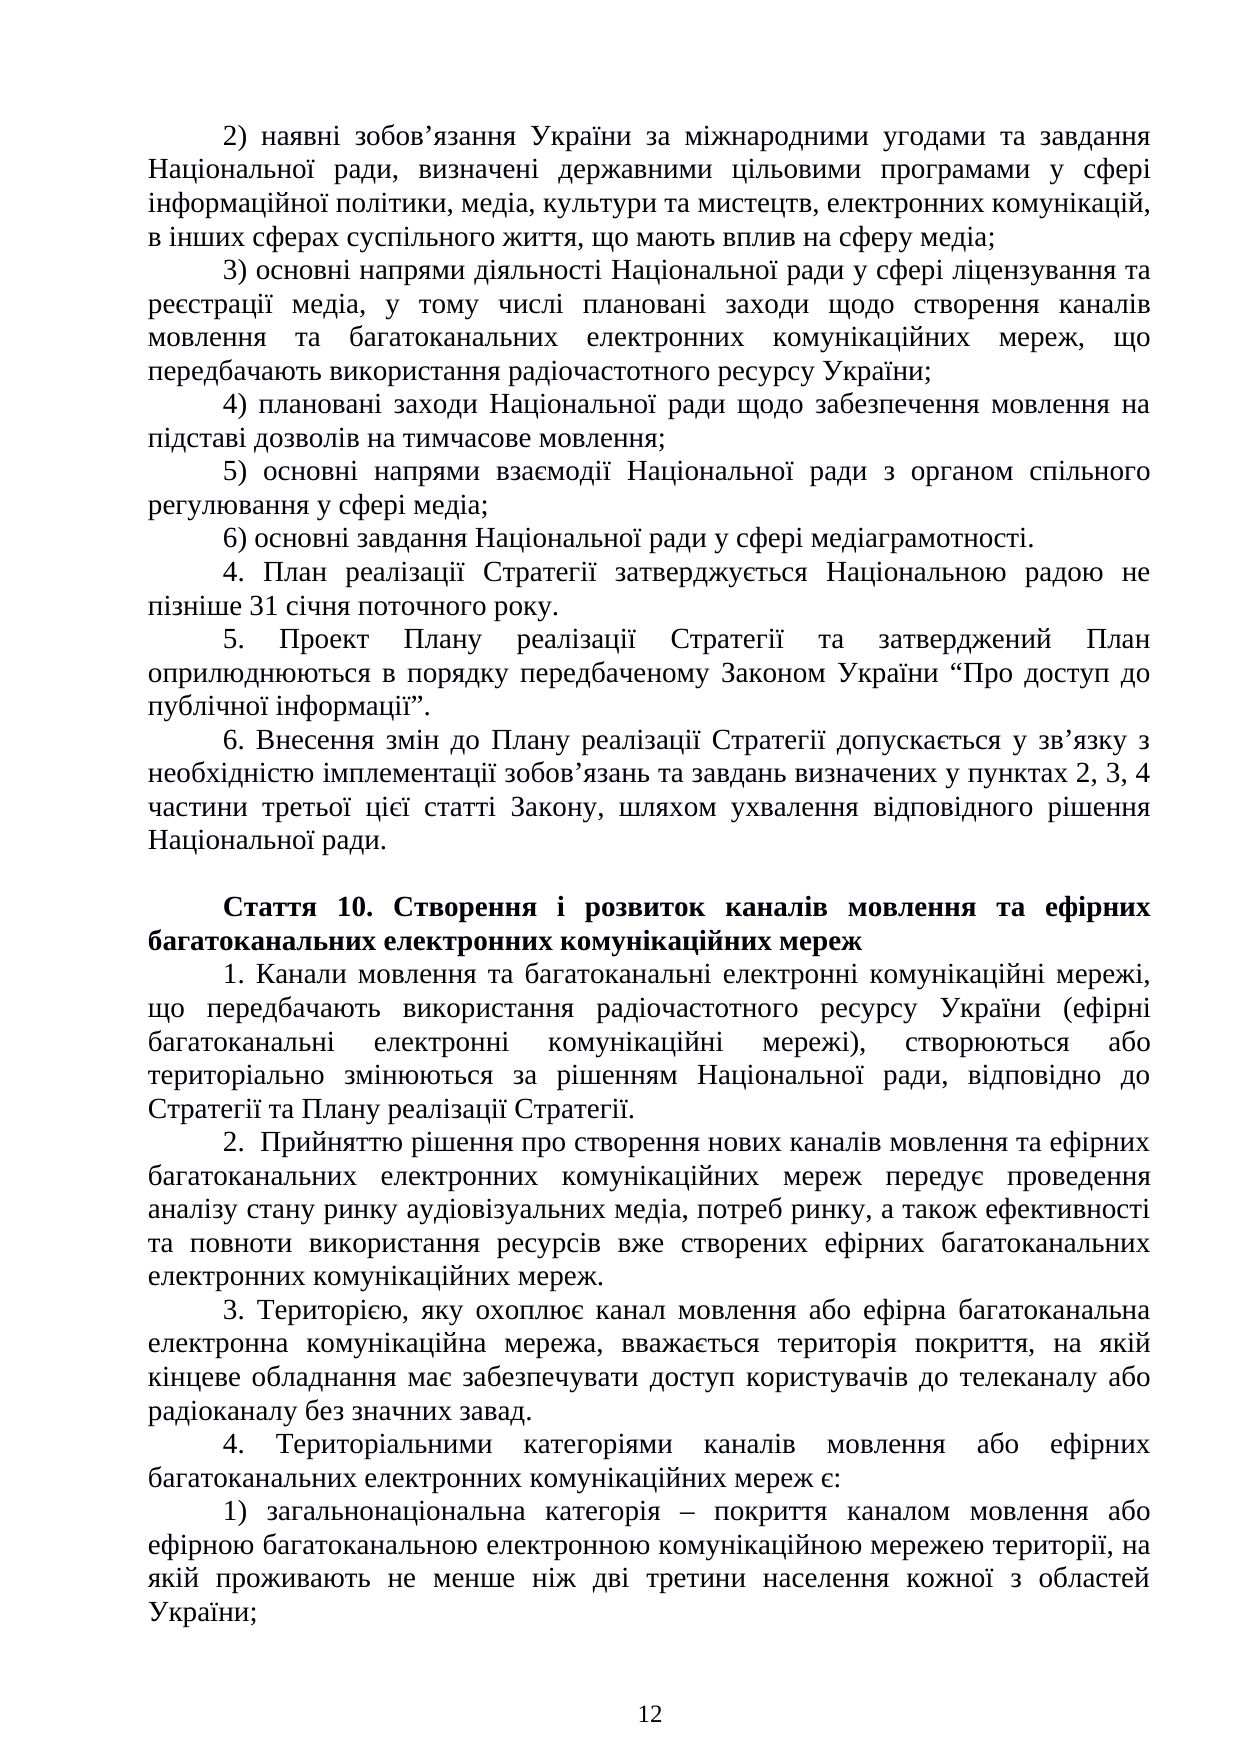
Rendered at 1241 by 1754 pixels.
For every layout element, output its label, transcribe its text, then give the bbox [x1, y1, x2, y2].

text 3. Територією, яку охоплює канал мовлення або ефірна багатоканальна електронна комунікаційна мережа, вважається територія покриття, на якій кінцеве обладнання має забезпечувати доступ користувачів до телеканалу або радіоканалу без значних завад. [148, 1292, 1152, 1426]
text 4. План реалізації Стратегії затверджується Національною радою не пізніше 31 січня поточного року. [148, 554, 1152, 621]
text 3) основні напрями діяльності Національної ради у сфері ліцензування та реєстрації медіа, у тому числі плановані заходи щодо створення каналів мовлення та багатоканальних електронних комунікаційних мереж, що передбачають використання радіочастотного ресурсу України; [148, 252, 1152, 386]
text 1) загальнонаціональна категорія – покриття каналом мовлення або ефірною багатоканальною електронною комунікаційною мережею території, на якій проживають не менше ніж дві третини населення кожної з областей України; [148, 1493, 1152, 1627]
text 6. Внесення змін до Плану реалізації Стратегії допускається у зв’язку з необхідністю імплементації зобов’язань та завдань визначених у пунктах 2, 3, 4 частини третьої цієї статті Закону, шляхом ухвалення відповідного рішення Національної ради. [148, 722, 1152, 856]
subtitle Стаття 10. Створення і розвиток каналів мовлення та ефірних багатоканальних електронних комунікаційних мереж [148, 889, 1152, 957]
text 4. Територіальними категоріями каналів мовлення або ефірних багатоканальних електронних комунікаційних мереж є: [148, 1426, 1152, 1493]
text 5) основні напрями взаємодії Національної ради з органом спільного регулювання у сфері медіа; [148, 453, 1152, 521]
text 6) основні завдання Національної ради у сфері медіаграмотності. [148, 521, 1152, 554]
text 5. Проект Плану реалізації Стратегії та затверджений План оприлюднюються в порядку передбаченому Законом України “Про доступ до публічної інформації”. [148, 621, 1152, 722]
text 1. Канали мовлення та багатоканальні електронні комунікаційні мережі, що передбачають використання радіочастотного ресурсу України (ефірні багатоканальні електронні комунікаційні мережі), створюються або територіально змінюються за рішенням Національної ради, відповідно до Стратегії та Плану реалізації Стратегії. [148, 957, 1152, 1124]
text 2. Прийняттю рішення про створення нових каналів мовлення та ефірних багатоканальних електронних комунікаційних мереж передує проведення аналізу стану ринку аудіовізуальних медіа, потреб ринку, а також ефективності та повноти використання ресурсів вже створених ефірних багатоканальних електронних комунікаційних мереж. [148, 1124, 1152, 1292]
text 2) наявні зобов’язання України за міжнародними угодами та завдання Національної ради, визначені державними цільовими програмами у сфері інформаційної політики, медіа, культури та мистецтв, електронних комунікацій, в інших сферах суспільного життя, що мають вплив на сферу медіа; [148, 118, 1152, 252]
text 4) плановані заходи Національної ради щодо забезпечення мовлення на підставі дозволів на тимчасове мовлення; [148, 386, 1152, 453]
